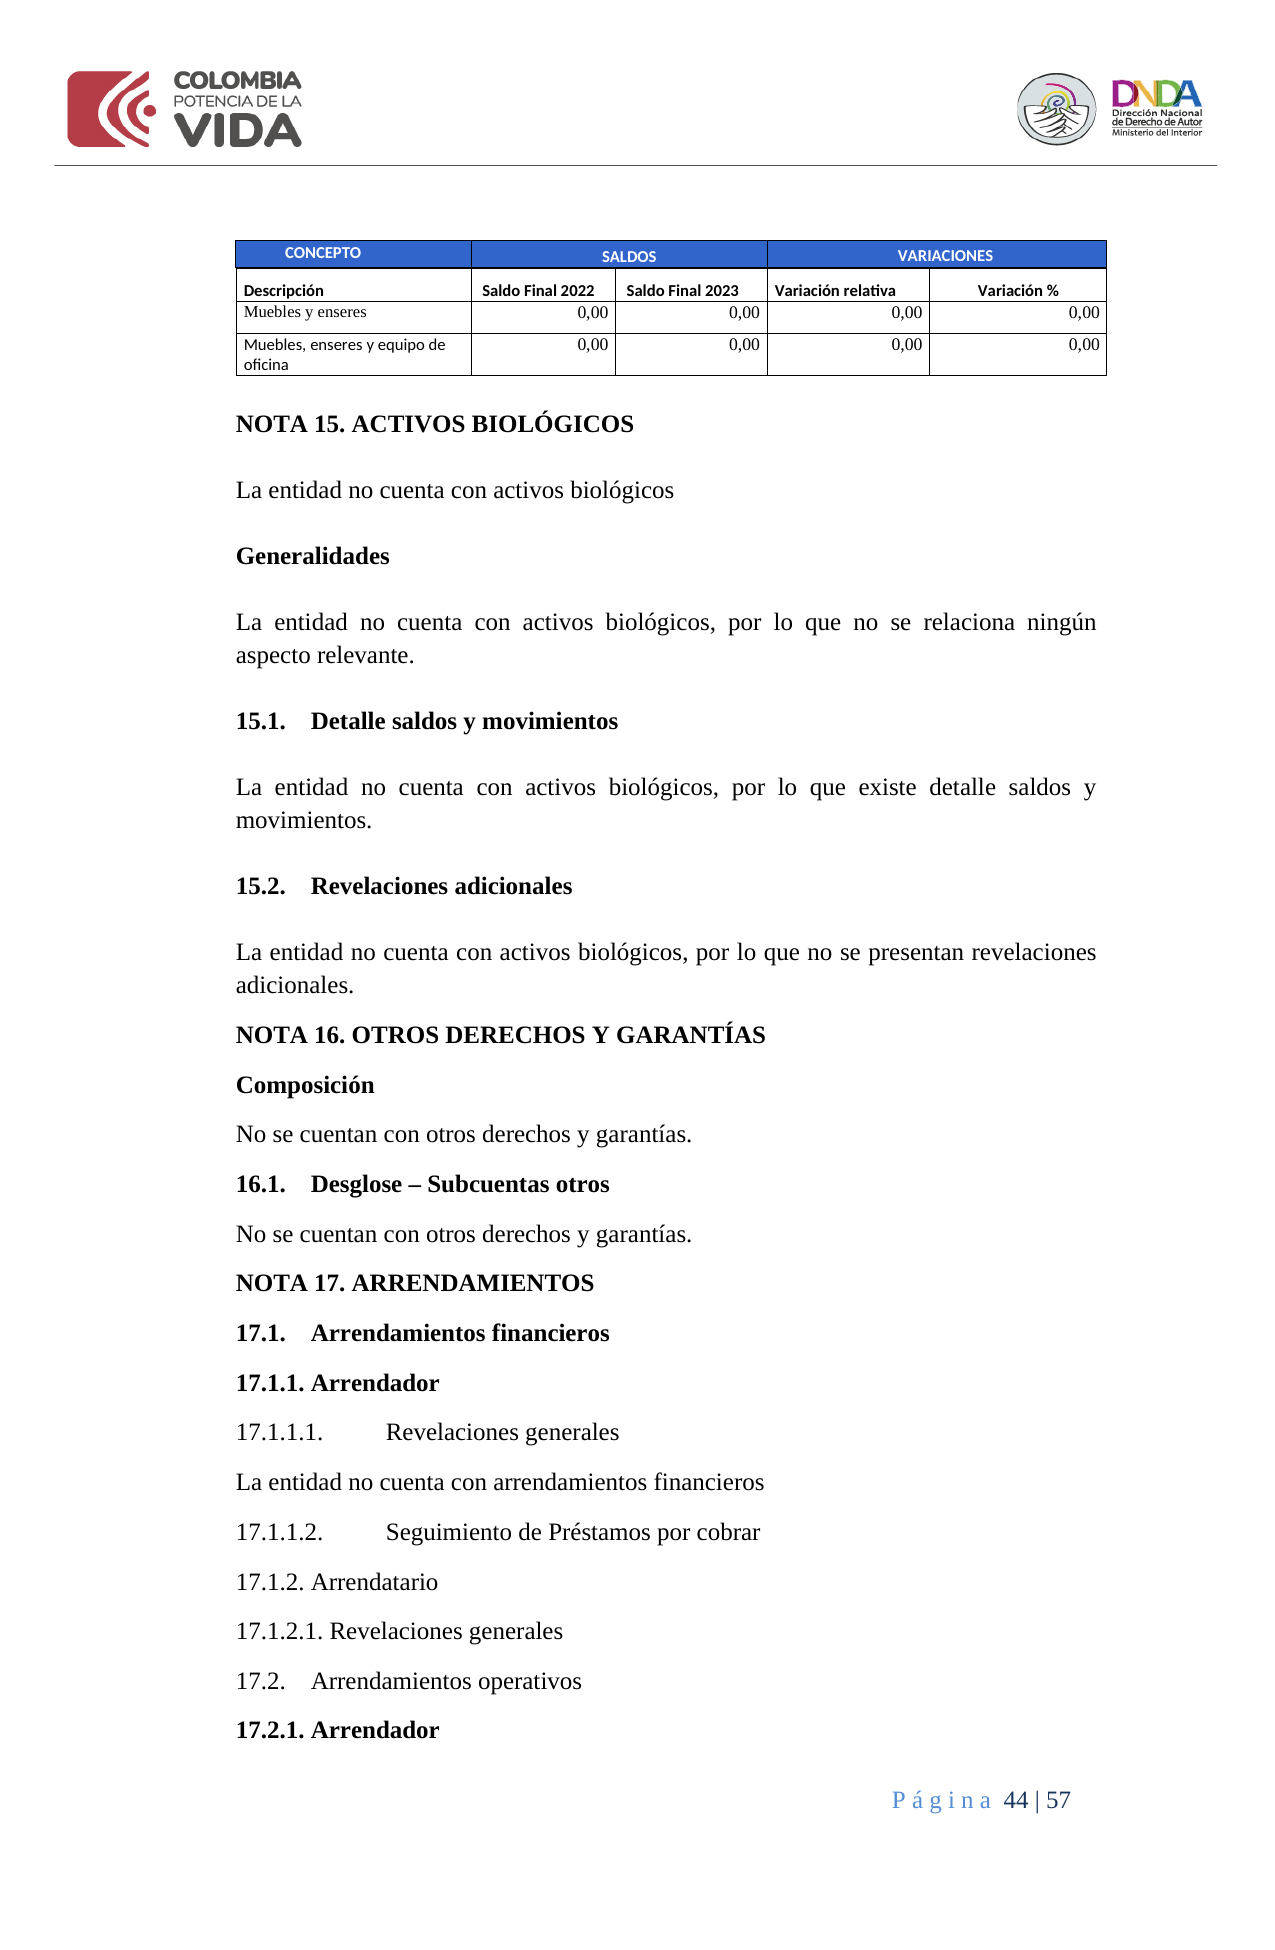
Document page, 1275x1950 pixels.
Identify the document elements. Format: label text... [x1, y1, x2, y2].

text La entidad no cuenta con activos biológicos [236, 475, 1098, 504]
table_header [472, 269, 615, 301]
text No se cuentan con otros derechos y garantías. [236, 1219, 1098, 1247]
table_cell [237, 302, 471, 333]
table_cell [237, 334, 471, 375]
text 17.2. Arrendamientos operativos [236, 1666, 1098, 1695]
text 15.2. Revelaciones adicionales [236, 871, 1098, 900]
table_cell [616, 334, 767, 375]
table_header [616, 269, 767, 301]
text 16.1. Desglose – Subcuentas otros [236, 1169, 1098, 1198]
text 17.1.2.1. Revelaciones generales [236, 1616, 1098, 1645]
text 17.1.1. Arrendador [236, 1368, 1098, 1397]
text Generalidades [236, 541, 1098, 570]
picture [1, 31, 1272, 186]
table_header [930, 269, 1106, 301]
text 17.1.1.1. Revelaciones generales [236, 1417, 1098, 1446]
text La entidad no cuenta con arrendamientos financieros [236, 1467, 1098, 1496]
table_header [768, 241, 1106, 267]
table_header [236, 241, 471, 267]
text NOTA 15. ACTIVOS BIOLÓGICOS [236, 409, 1098, 438]
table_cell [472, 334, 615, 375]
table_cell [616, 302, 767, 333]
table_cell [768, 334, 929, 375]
text La entidad no cuenta con activos biológicos, por lo que existe detalle saldos y movimientos. [236, 772, 1098, 834]
text 15.1. Detalle saldos y movimientos [236, 706, 1098, 735]
text NOTA 16. OTROS DERECHOS Y GARANTÍAS [236, 1020, 1098, 1049]
text 17.2.1. Arrendador [236, 1716, 1098, 1744]
text 17.1.1.2. Seguimiento de Préstamos por cobrar [236, 1517, 1098, 1546]
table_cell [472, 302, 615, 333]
text 17.1. Arrendamientos financieros [236, 1318, 1098, 1347]
text No se cuentan con otros derechos y garantías. [236, 1119, 1098, 1148]
text Composición [236, 1070, 1098, 1098]
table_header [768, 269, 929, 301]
text La entidad no cuenta con activos biológicos, por lo que no se presentan revelaciones adicionales. [236, 937, 1098, 999]
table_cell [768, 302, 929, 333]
text La entidad no cuenta con activos biológicos, por lo que no se relaciona ningún aspecto relevante. [236, 607, 1098, 669]
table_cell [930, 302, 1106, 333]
text 17.1.2. Arrendatario [236, 1567, 1098, 1595]
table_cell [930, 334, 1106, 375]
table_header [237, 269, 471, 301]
text NOTA 17. ARRENDAMIENTOS [236, 1268, 1098, 1297]
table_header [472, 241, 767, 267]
